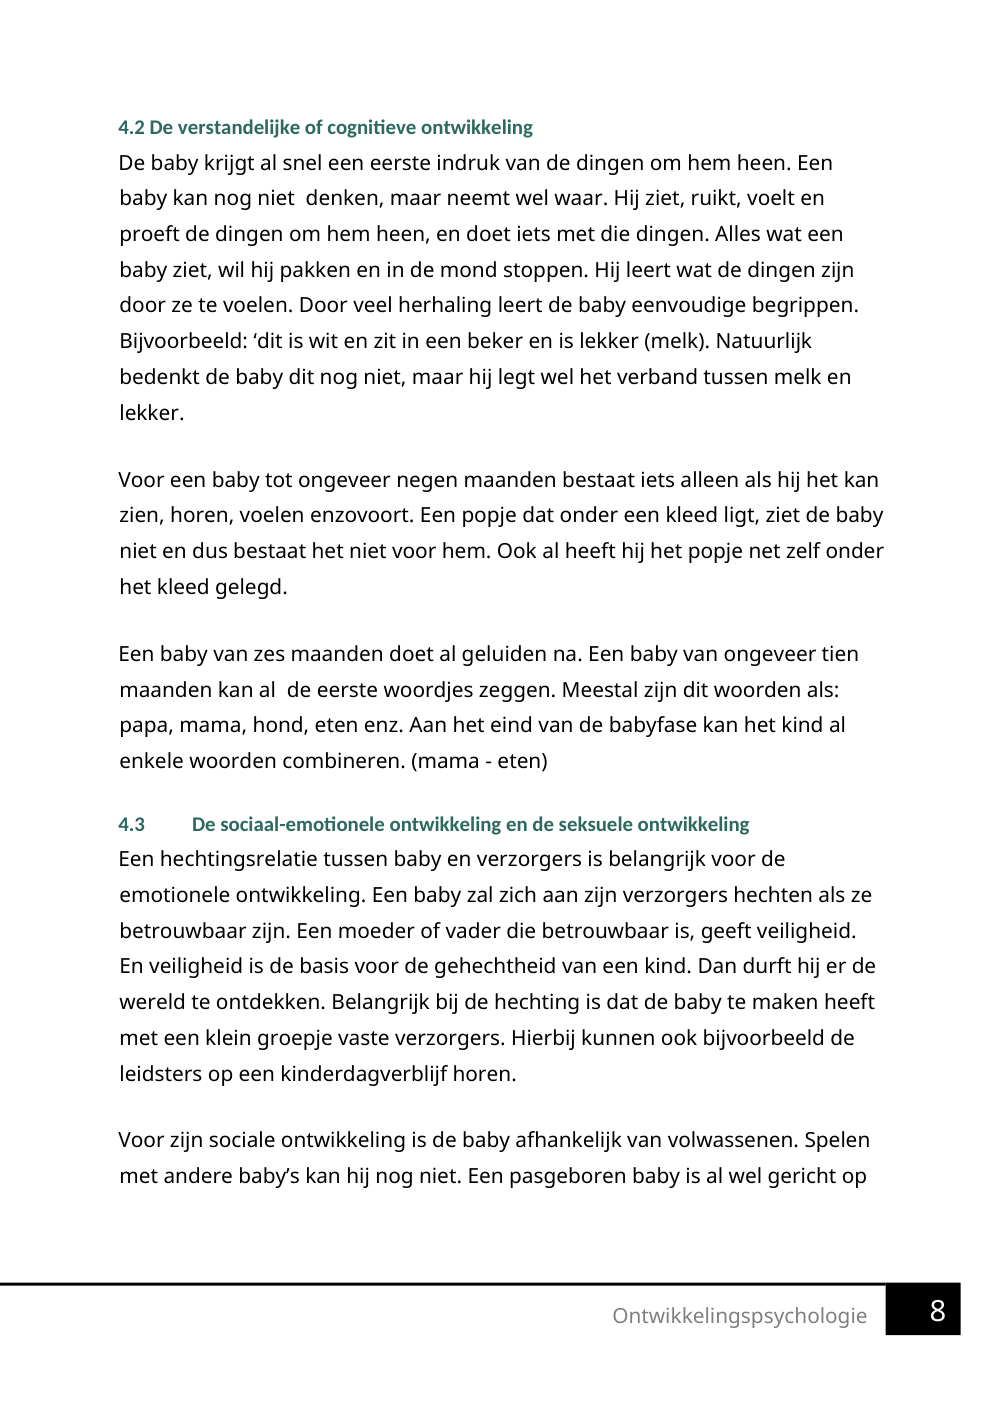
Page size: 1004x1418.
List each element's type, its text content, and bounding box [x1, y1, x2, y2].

subtitle 4.2 De verstandelijke of cognitieve ontwikkeling [118, 114, 886, 140]
subtitle De sociaal-emotionele ontwikkeling en de seksuele ontwikkeling [118, 811, 886, 836]
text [118, 1126, 886, 1190]
text Een baby van zes maanden doet al geluiden na. Een baby van ongeveer tien maanden kan al de eerste woordjes zeggen. Meestal zijn dit woorden als: papa, mama, hond, eten enz. Aan het eind van de babyfase kan het kind al enkele woorden combineren. (mama - eten) [118, 639, 886, 774]
text De baby krijgt al snel een eerste indruk van de dingen om hem heen. Een baby kan nog niet denken, maar neemt wel waar. Hij ziet, ruikt, voelt en proeft de dingen om hem heen, en doet iets met die dingen. Alles wat een baby ziet, wil hij pakken en in de mond stoppen. Hij leert wat de dingen zijn door ze te voelen. Door veel herhaling leert de baby eenvoudige begrippen. Bijvoorbeeld: ‘dit is wit en zit in een beker en is lekker (melk). Natuurlijk bedenkt de baby dit nog niet, maar hij legt wel het verband tussen melk en lekker. [118, 148, 886, 426]
text Een hechtingsrelatie tussen baby en verzorgers is belangrijk voor de emotionele ontwikkeling. Een baby zal zich aan zijn verzorgers hechten als ze betrouwbaar zijn. Een moeder of vader die betrouwbaar is, geeft veiligheid. En veiligheid is de basis voor de gehechtheid van een kind. Dan durft hij er de wereld te ontdekken. Belangrijk bij de hechting is dat de baby te maken heeft met een klein groepje vaste verzorgers. Hierbij kunnen ook bijvoorbeeld de leidsters op een kinderdagverblijf horen. [118, 844, 886, 1087]
text Voor een baby tot ongeveer negen maanden bestaat iets alleen als hij het kan zien, horen, voelen enzovoort. Een popje dat onder een kleed ligt, ziet de baby niet en dus bestaat het niet voor hem. Ook al heeft hij het popje net zelf onder het kleed gelegd. [118, 465, 886, 600]
